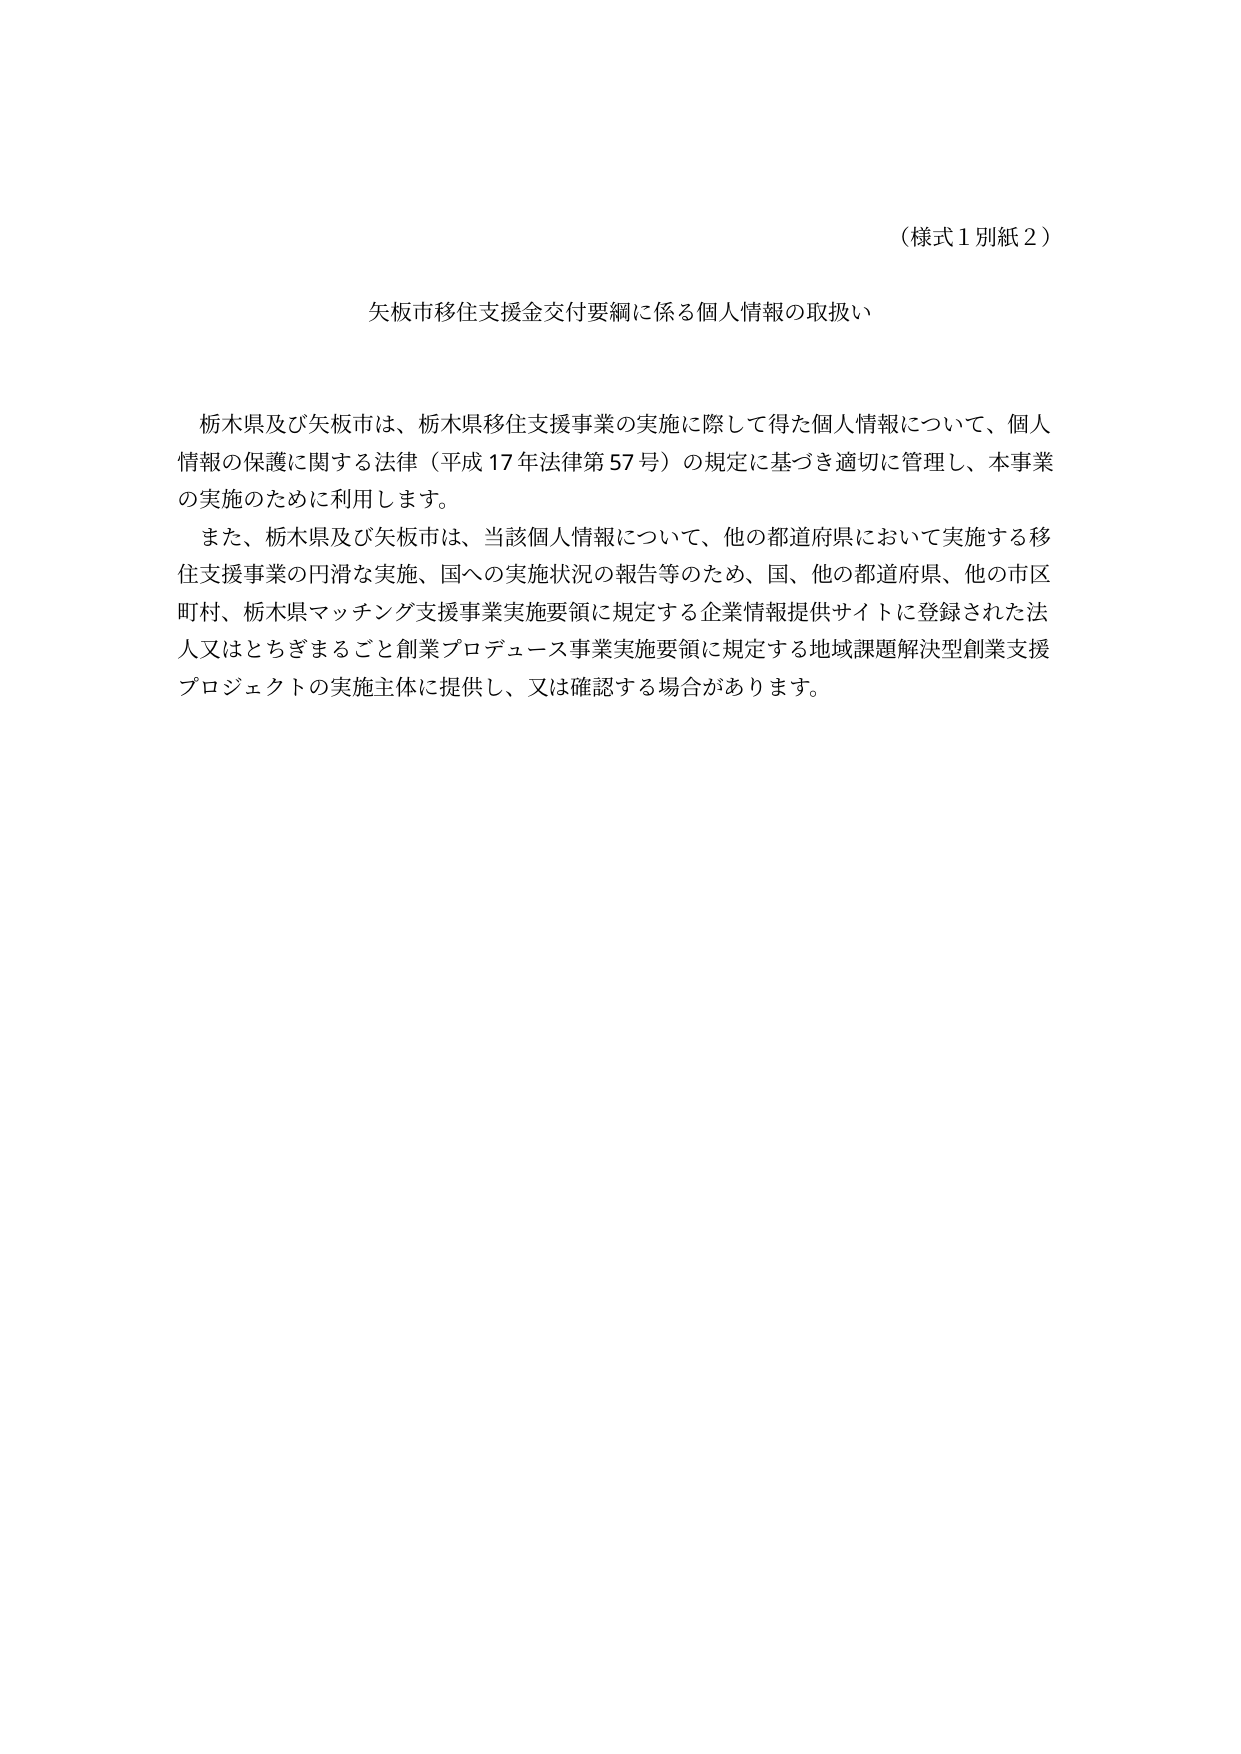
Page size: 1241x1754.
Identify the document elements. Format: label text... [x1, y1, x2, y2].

text 栃木県及び矢板市は、栃木県移住支援事業の実施に際して得た個人情報について、個人情報の保護に関する法律（平成17年法律第57号）の規定に基づき適切に管理し、本事業の実施のために利用します。 [177, 404, 1063, 517]
text （様式１別紙２） [177, 217, 1063, 254]
text 矢板市移住支援金交付要綱に係る個人情報の取扱い [177, 292, 1063, 329]
text また、栃木県及び矢板市は、当該個人情報について、他の都道府県において実施する移住支援事業の円滑な実施、国への実施状況の報告等のため、国、他の都道府県、他の市区町村、栃木県マッチング支援事業実施要領に規定する企業情報提供サイトに登録された法人又はとちぎまるごと創業プロデュース事業実施要領に規定する地域課題解決型創業支援プロジェクトの実施主体に提供し、又は確認する場合があります。 [177, 517, 1063, 704]
